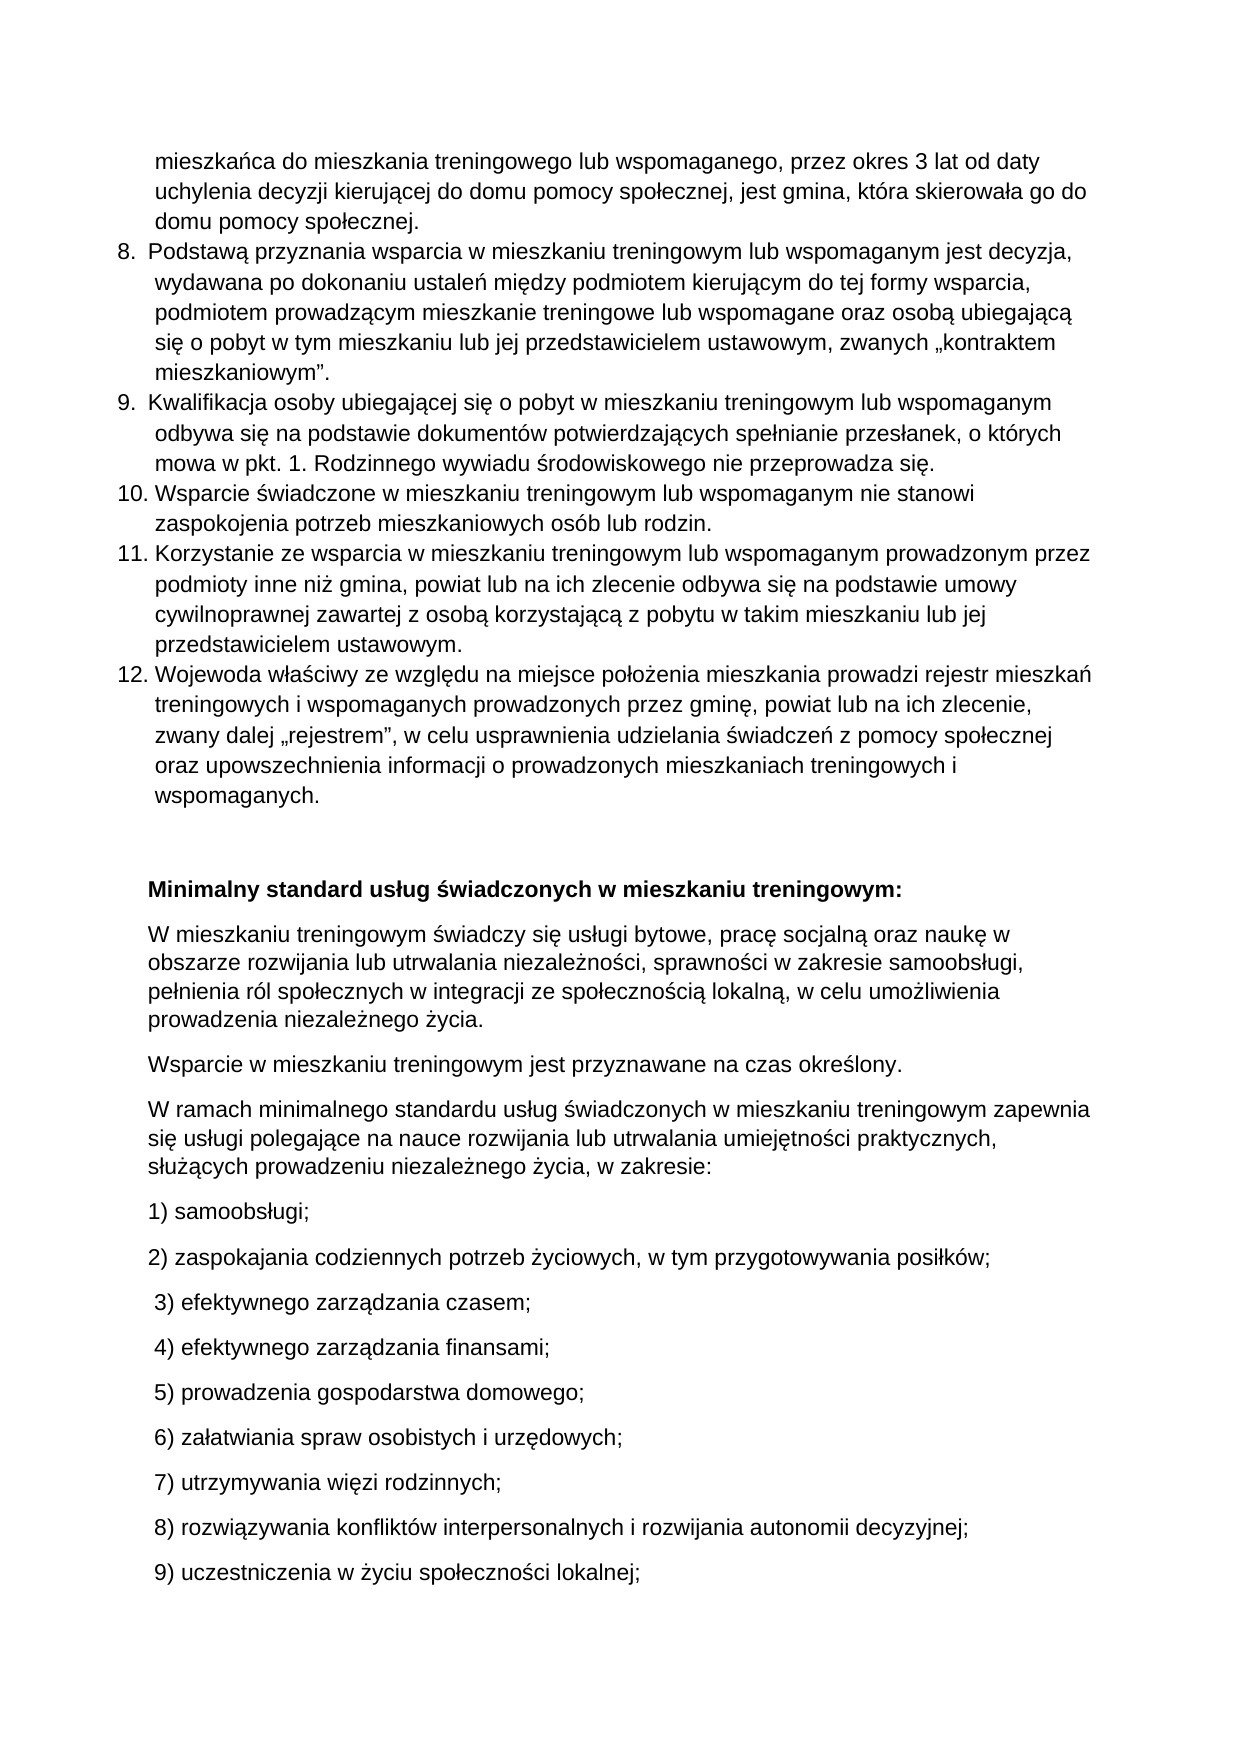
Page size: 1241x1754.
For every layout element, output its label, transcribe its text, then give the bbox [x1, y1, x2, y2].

list Podstawą przyznania wsparcia w mieszkaniu treningowym lub wspomaganym jest decyzja, wydawana po dokonaniu ustaleń między podmiotem kierującym do tej formy wsparcia, podmiotem prowadzącym mieszkanie treningowe lub wspomagane oraz osobą ubiegającą się o pobyt w tym mieszkaniu lub jej przedstawicielem ustawowym, zwanych „kontraktem mieszkaniowym”. [117, 238, 1093, 385]
text W mieszkaniu treningowym świadczy się usługi bytowe, pracę socjalną oraz naukę w obszarze rozwijania lub utrwalania niezależności, sprawności w zakresie samoobsługi, pełnienia ról społecznych w integracji ze społecznością lokalną, w celu umożliwienia prowadzenia niezależnego życia. [148, 921, 1093, 1032]
list Wojewoda właściwy ze względu na miejsce położenia mieszkania prowadzi rejestr mieszkań treningowych i wspomaganych prowadzonych przez gminę, powiat lub na ich zlecenie, zwany dalej „rejestrem”, w celu usprawnienia udzielania świadczeń z pomocy społecznej oraz upowszechnienia informacji o prowadzonych mieszkaniach treningowych i wspomaganych. [117, 661, 1093, 808]
list Wsparcie świadczone w mieszkaniu treningowym lub wspomaganym nie stanowi zaspokojenia potrzeb mieszkaniowych osób lub rodzin. [117, 480, 1093, 536]
text 1) samoobsługi; [148, 1198, 1093, 1225]
text 2) zaspokajania codziennych potrzeb życiowych, w tym przygotowywania posiłków; [148, 1243, 1093, 1270]
text 8) rozwiązywania konfliktów interpersonalnych i rozwijania autonomii decyzyjnej; [148, 1514, 1093, 1540]
text 5) prowadzenia gospodarstwa domowego; [148, 1379, 1093, 1405]
text Minimalny standard usług świadczonych w mieszkaniu treningowym: [148, 876, 1093, 902]
text 3) efektywnego zarządzania czasem; [148, 1288, 1093, 1315]
list Korzystanie ze wsparcia w mieszkaniu treningowym lub wspomaganym prowadzonym przez podmioty inne niż gmina, powiat lub na ich zlecenie odbywa się na podstawie umowy cywilnoprawnej zawartej z osobą korzystającą z pobytu w takim mieszkaniu lub jej przedstawicielem ustawowym. [117, 540, 1093, 657]
text 7) utrzymywania więzi rodzinnych; [148, 1469, 1093, 1495]
text 6) załatwiania spraw osobistych i urzędowych; [148, 1424, 1093, 1450]
text W ramach minimalnego standardu usług świadczonych w mieszkaniu treningowym zapewnia się usługi polegające na nauce rozwijania lub utrwalania umiejętności praktycznych, służących prowadzeniu niezależnego życia, w zakresie: [148, 1096, 1093, 1179]
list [117, 148, 1093, 234]
text 4) efektywnego zarządzania finansami; [148, 1334, 1093, 1360]
text Wsparcie w mieszkaniu treningowym jest przyznawane na czas określony. [148, 1051, 1093, 1078]
list Kwalifikacja osoby ubiegającej się o pobyt w mieszkaniu treningowym lub wspomaganym odbywa się na podstawie dokumentów potwierdzających spełnianie przesłanek, o których mowa w pkt. 1. Rodzinnego wywiadu środowiskowego nie przeprowadza się. [117, 389, 1093, 476]
text 9) uczestniczenia w życiu społeczności lokalnej; [148, 1559, 1093, 1586]
